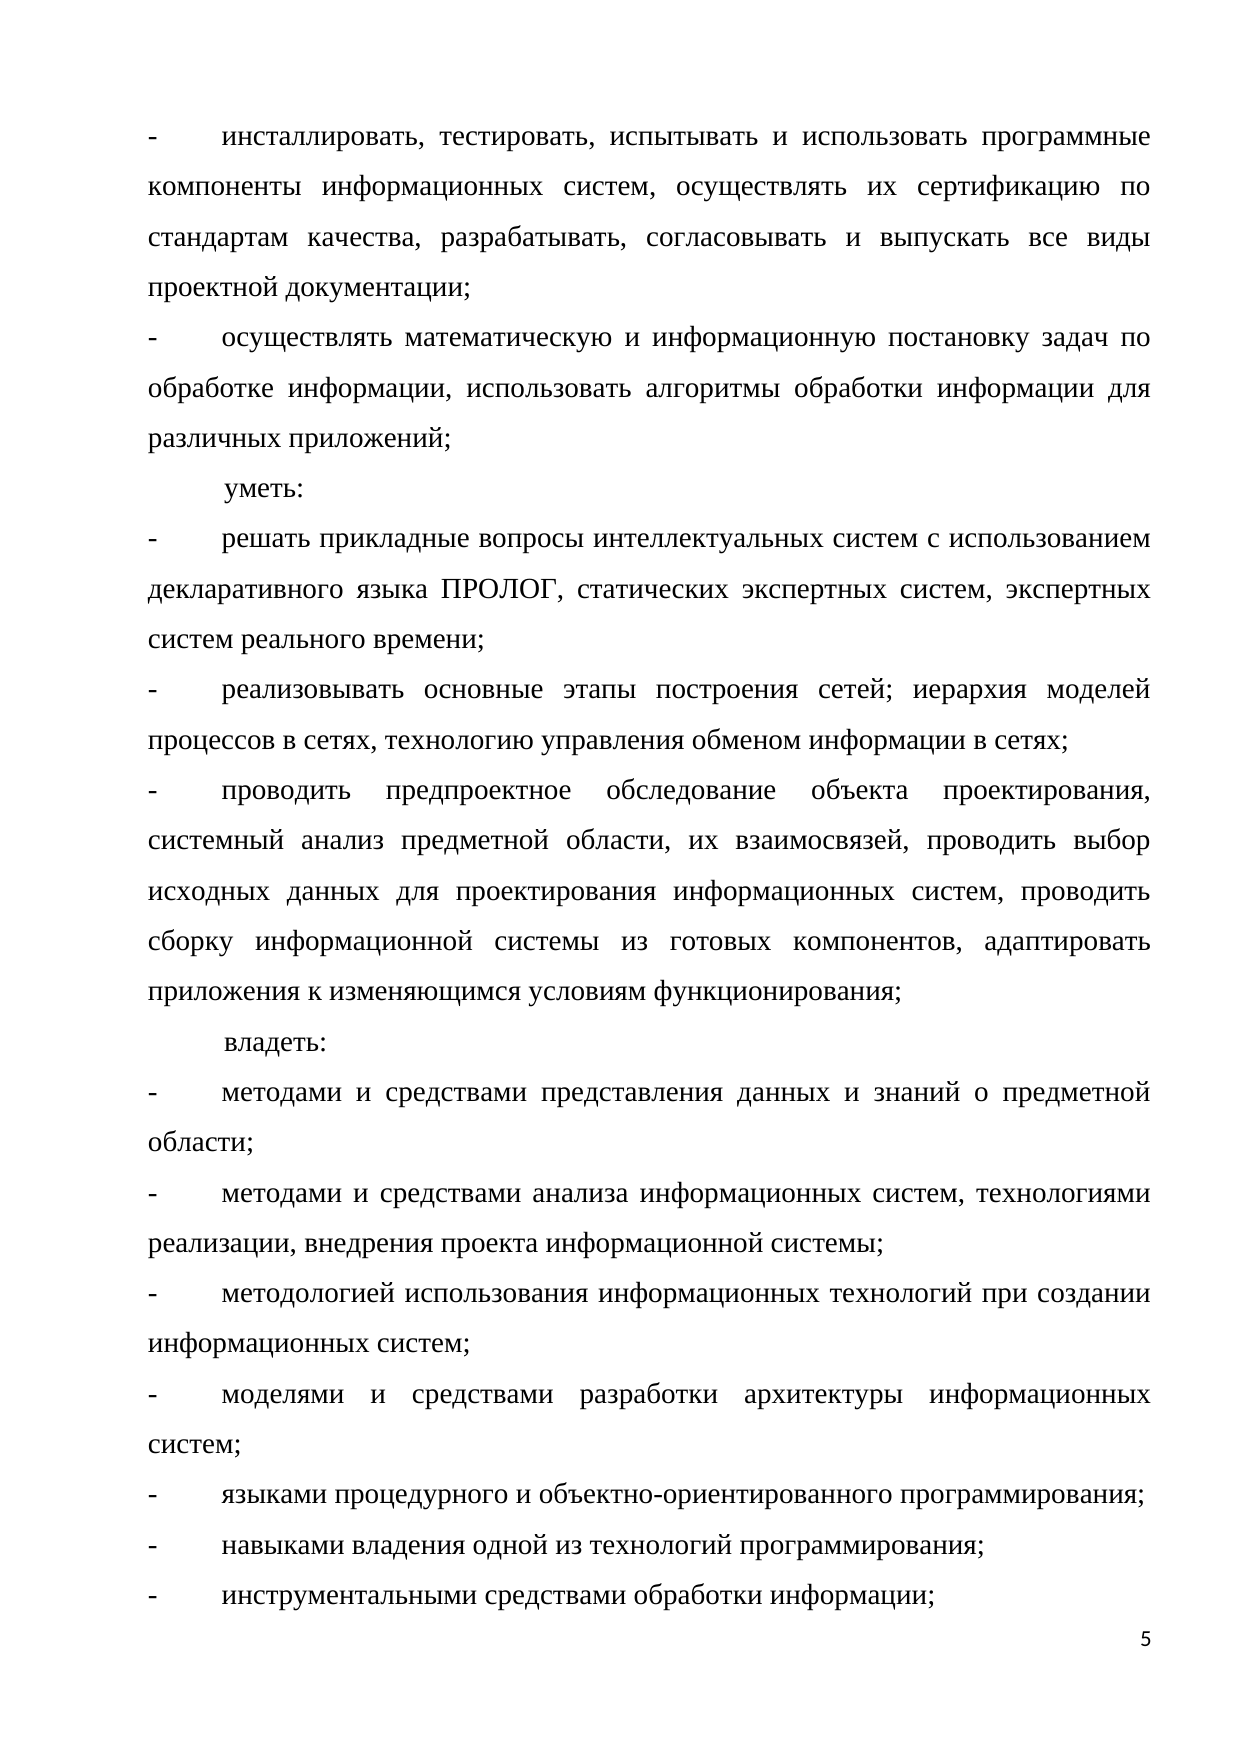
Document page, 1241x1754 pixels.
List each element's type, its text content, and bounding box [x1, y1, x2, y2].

text - методами и средствами анализа информационных систем, технологиями реализации, внедрения проекта информационной системы; [148, 1175, 1152, 1258]
text - языками процедурного и объектно-ориентированного программирования; [148, 1477, 1152, 1510]
text - инструментальными средствами обработки информации; [148, 1577, 1152, 1611]
text - методологией использования информационных технологий при создании информационных систем; [148, 1275, 1152, 1359]
text - проводить предпроектное обследование объекта проектирования, системный анализ предметной области, их взаимосвязей, проводить выбор исходных данных для проектирования информационных систем, проводить сборку информационной системы из готовых компонентов, адаптировать приложения к изменяющимся условиям функционирования; [148, 772, 1152, 1007]
text - инсталлировать, тестировать, испытывать и использовать программные компоненты информационных систем, осуществлять их сертификацию по стандартам качества, разрабатывать, согласовывать и выпускать все виды проектной документации; [148, 118, 1152, 303]
text - моделями и средствами разработки архитектуры информационных систем; [148, 1376, 1152, 1460]
text - осуществлять математическую и информационную постановку задач по обработке информации, использовать алгоритмы обработки информации для различных приложений; [148, 319, 1152, 453]
text уметь: [148, 470, 1152, 504]
text - решать прикладные вопросы интеллектуальных систем с использованием декларативного языка ПРОЛОГ, статических экспертных систем, экспертных систем реального времени; [148, 521, 1152, 655]
text владеть: [148, 1024, 1152, 1057]
text - методами и средствами представления данных и знаний о предметной области; [148, 1074, 1152, 1158]
text - реализовывать основные этапы построения сетей; иерархия моделей процессов в сетях, технологию управления обменом информации в сетях; [148, 672, 1152, 755]
text - навыками владения одной из технологий программирования; [148, 1527, 1152, 1560]
